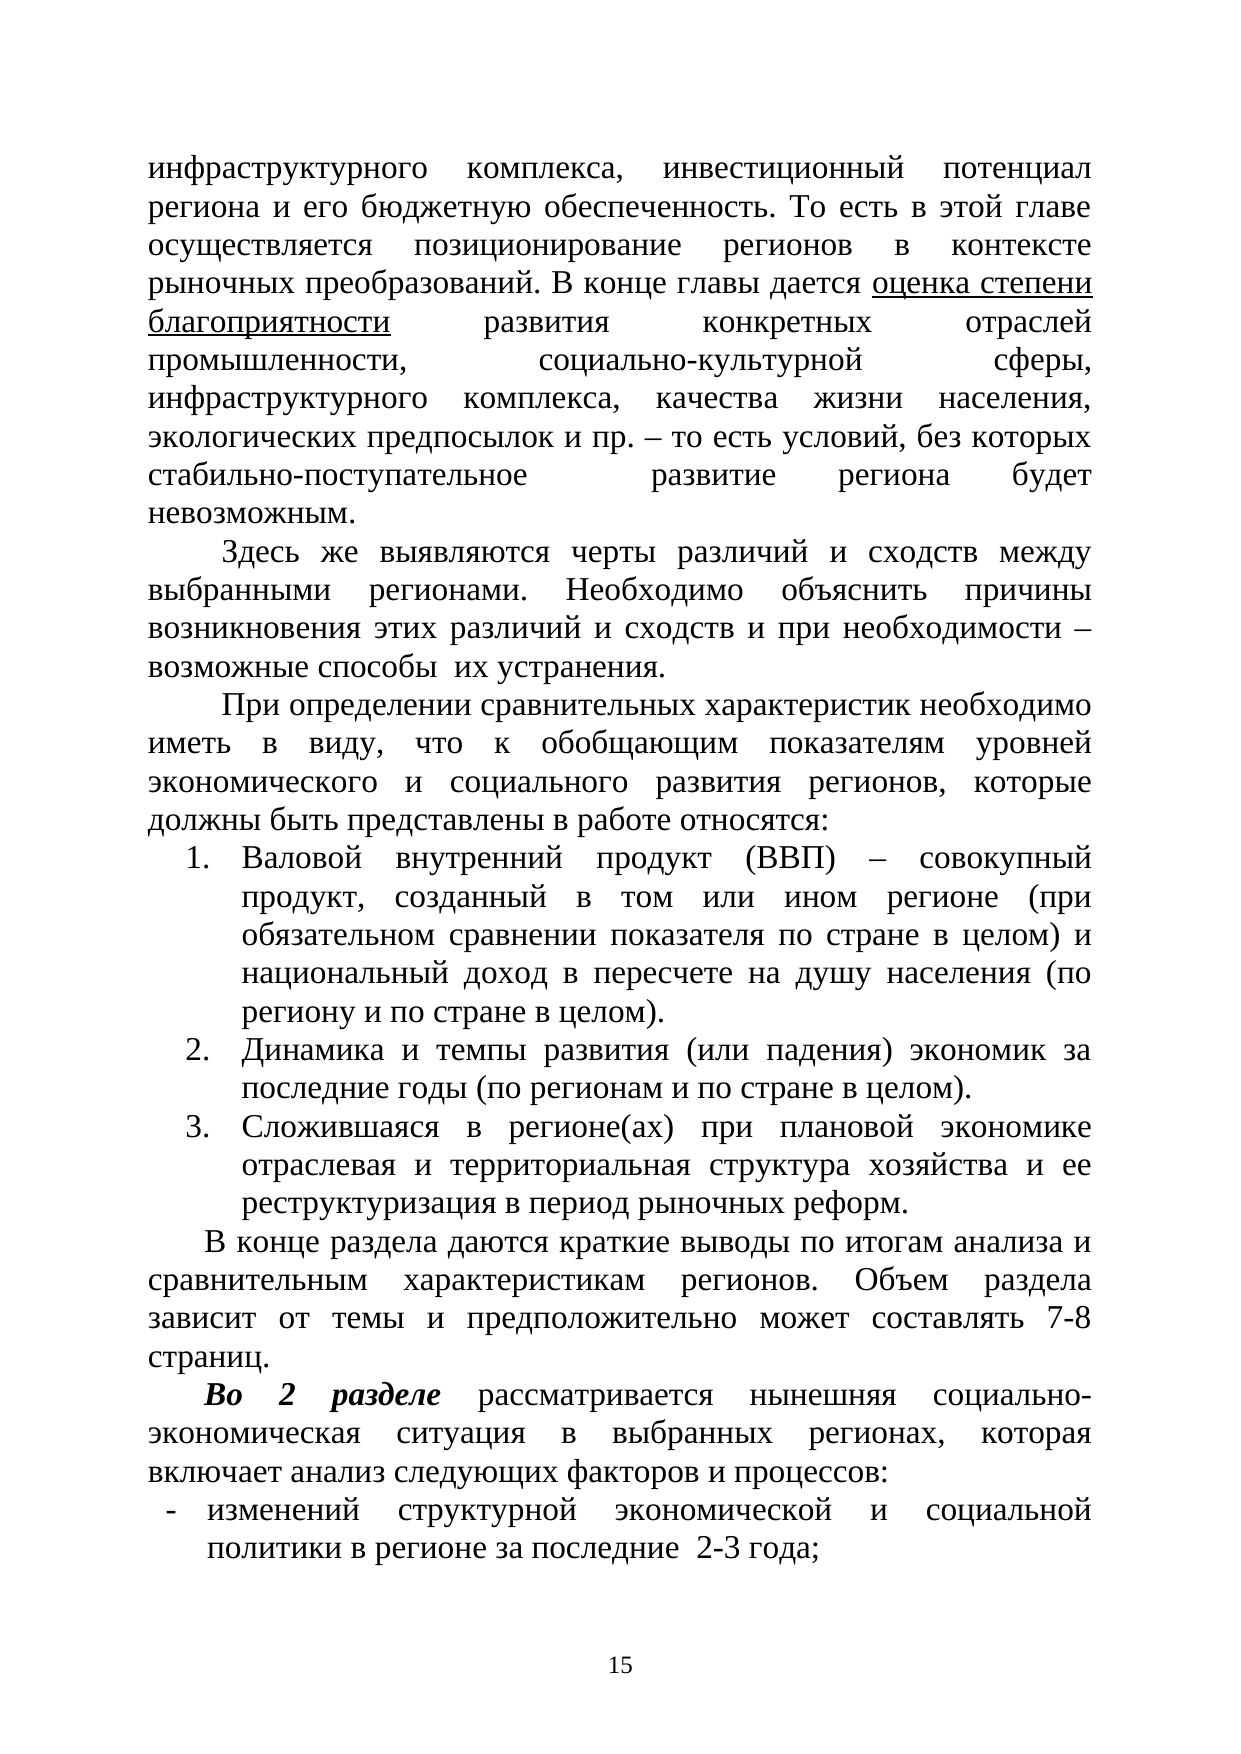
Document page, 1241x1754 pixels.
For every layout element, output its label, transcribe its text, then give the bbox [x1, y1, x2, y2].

subtitle Во 2 разделе рассматривается нынешняя социально-экономическая ситуация в выбранных регионах, которая включает анализ следующих факторов и процессов: [148, 1374, 1092, 1489]
subtitle Здесь же выявляются черты различий и сходств между выбранными регионами. Необходимо объяснить причины возникновения этих различий и сходств и при необходимости – возможные способы их устранения. [148, 531, 1092, 684]
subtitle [148, 148, 1092, 531]
subtitle Валовой внутренний продукт (ВВП) – совокупный продукт, созданный в том или ином регионе (при обязательном сравнении показателя по стране в целом) и национальный доход в пересчете на душу населения (по региону и по стране в целом). [185, 838, 1092, 1029]
subtitle Динамика и темпы развития (или падения) экономик за последние годы (по регионам и по стране в целом). [185, 1029, 1092, 1106]
subtitle В конце раздела даются краткие выводы по итогам анализа и сравнительным характеристикам регионов. Объем раздела зависит от темы и предположительно может составлять 7-8 страниц. [148, 1221, 1092, 1374]
subtitle изменений структурной экономической и социальной политики в регионе за последние 2-3 года; [165, 1489, 1092, 1566]
subtitle Сложившаяся в регионе(ах) при плановой экономике отраслевая и территориальная структура хозяйства и ее реструктуризация в период рыночных реформ. [185, 1106, 1092, 1221]
subtitle При определении сравнительных характеристик необходимо иметь в виду, что к обобщающим показателям уровней экономического и социального развития регионов, которые должны быть представлены в работе относятся: [148, 684, 1092, 838]
